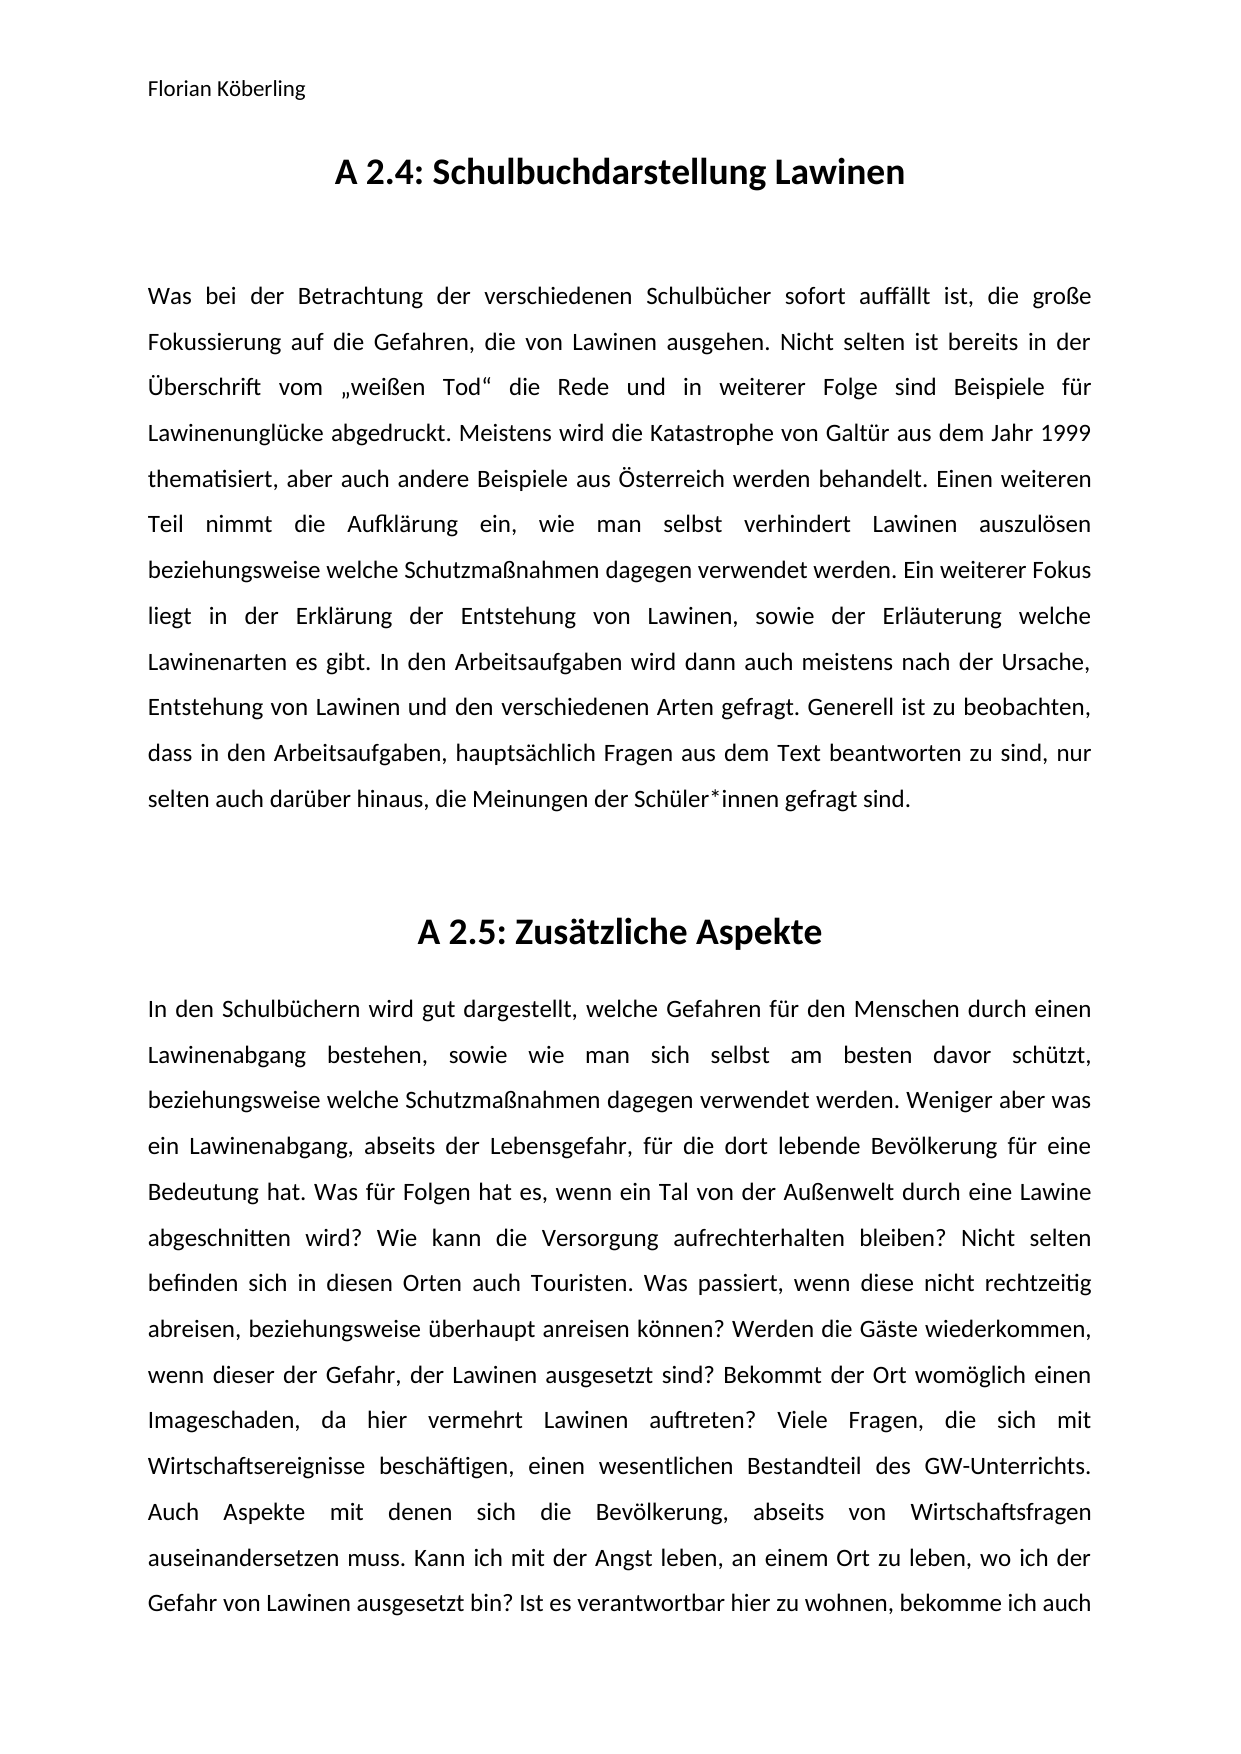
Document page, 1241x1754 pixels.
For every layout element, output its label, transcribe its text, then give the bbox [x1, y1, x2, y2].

text Was bei der Betrachtung der verschiedenen Schulbücher sofort auffällt ist, die große Fokussierung auf die Gefahren, die von Lawinen ausgehen. Nicht selten ist bereits in der Überschrift vom „weißen Tod“ die Rede und in weiterer Folge sind Beispiele für Lawinenunglücke abgedruckt. Meistens wird die Katastrophe von Galtür aus dem Jahr 1999 thematisiert, aber auch andere Beispiele aus Österreich werden behandelt. Einen weiteren Teil nimmt die Aufklärung ein, wie man selbst verhindert Lawinen auszulösen beziehungsweise welche Schutzmaßnahmen dagegen verwendet werden. Ein weiterer Fokus liegt in der Erklärung der Entstehung von Lawinen, sowie der Erläuterung welche Lawinenarten es gibt. In den Arbeitsaufgaben wird dann auch meistens nach der Ursache, Entstehung von Lawinen und den verschiedenen Arten gefragt. Generell ist zu beobachten, dass in den Arbeitsaufgaben, hauptsächlich Fragen aus dem Text beantworten zu sind, nur selten auch darüber hinaus, die Meinungen der Schüler*innen gefragt sind. [148, 280, 1093, 813]
text A 2.4: Schulbuchdarstellung Lawinen [148, 148, 1093, 193]
text A 2.5: Zusätzliche Aspekte [148, 908, 1093, 953]
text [148, 993, 1093, 1618]
